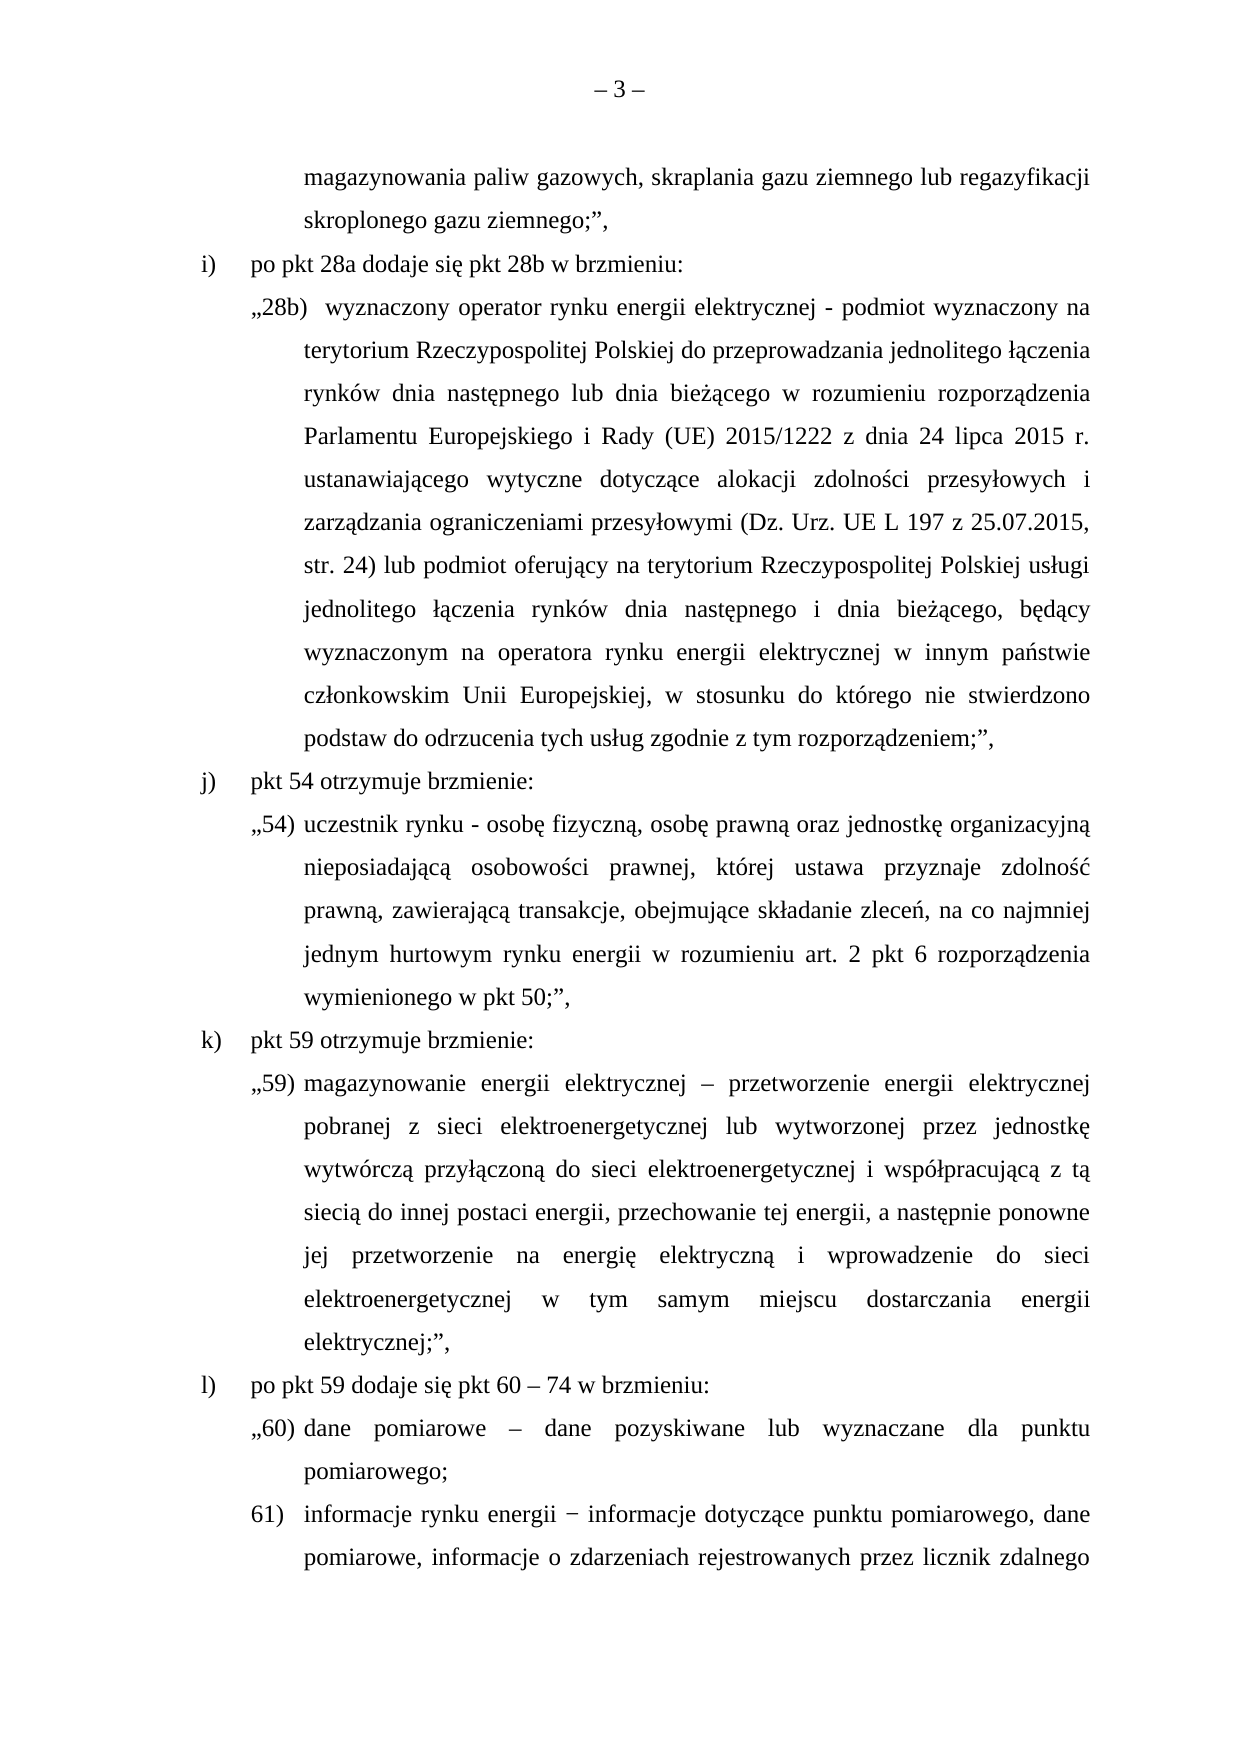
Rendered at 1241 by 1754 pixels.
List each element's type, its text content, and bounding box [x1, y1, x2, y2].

text k) pkt 59 otrzymuje brzmienie: [201, 1025, 1091, 1054]
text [251, 162, 1091, 234]
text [251, 1499, 1091, 1571]
text j) pkt 54 otrzymuje brzmienie: [201, 766, 1091, 795]
text „54) uczestnik rynku - osobę fizyczną, osobę prawną oraz jednostkę organizacyjną nieposiadającą osobowości prawnej, której ustawa przyznaje zdolność prawną, zawierającą transakcje, obejmujące składanie zleceń, na co najmniej jednym hurtowym rynku energii w rozumieniu art. 2 pkt 6 rozporządzenia wymienionego w pkt 50;”, [251, 809, 1091, 1011]
text „28b) wyznaczony operator rynku energii elektrycznej - podmiot wyznaczony na terytorium Rzeczypospolitej Polskiej do przeprowadzania jednolitego łączenia rynków dnia następnego lub dnia bieżącego w rozumieniu rozporządzenia Parlamentu Europejskiego i Rady (UE) 2015/1222 z dnia 24 lipca 2015 r. ustanawiającego wytyczne dotyczące alokacji zdolności przesyłowych i zarządzania ograniczeniami przesyłowymi (Dz. Urz. UE L 197 z 25.07.2015, str. 24) lub podmiot oferujący na terytorium Rzeczypospolitej Polskiej usługi jednolitego łączenia rynków dnia następnego i dnia bieżącego, będący wyznaczonym na operatora rynku energii elektrycznej w innym państwie członkowskim Unii Europejskiej, w stosunku do którego nie stwierdzono podstaw do odrzucenia tych usług zgodnie z tym rozporządzeniem;”, [251, 292, 1091, 752]
text i) po pkt 28a dodaje się pkt 28b w brzmieniu: [201, 249, 1091, 277]
text „59) magazynowanie energii elektrycznej – przetworzenie energii elektrycznej pobranej z sieci elektroenergetycznej lub wytworzonej przez jednostkę wytwórczą przyłączoną do sieci elektroenergetycznej i współpracującą z tą siecią do innej postaci energii, przechowanie tej energii, a następnie ponowne jej przetworzenie na energię elektryczną i wprowadzenie do sieci elektroenergetycznej w tym samym miejscu dostarczania energii elektrycznej;”, [251, 1068, 1091, 1356]
text „60) dane pomiarowe – dane pozyskiwane lub wyznaczane dla punktu pomiarowego; [251, 1413, 1091, 1485]
text l) po pkt 59 dodaje się pkt 60 – 74 w brzmieniu: [201, 1370, 1091, 1399]
